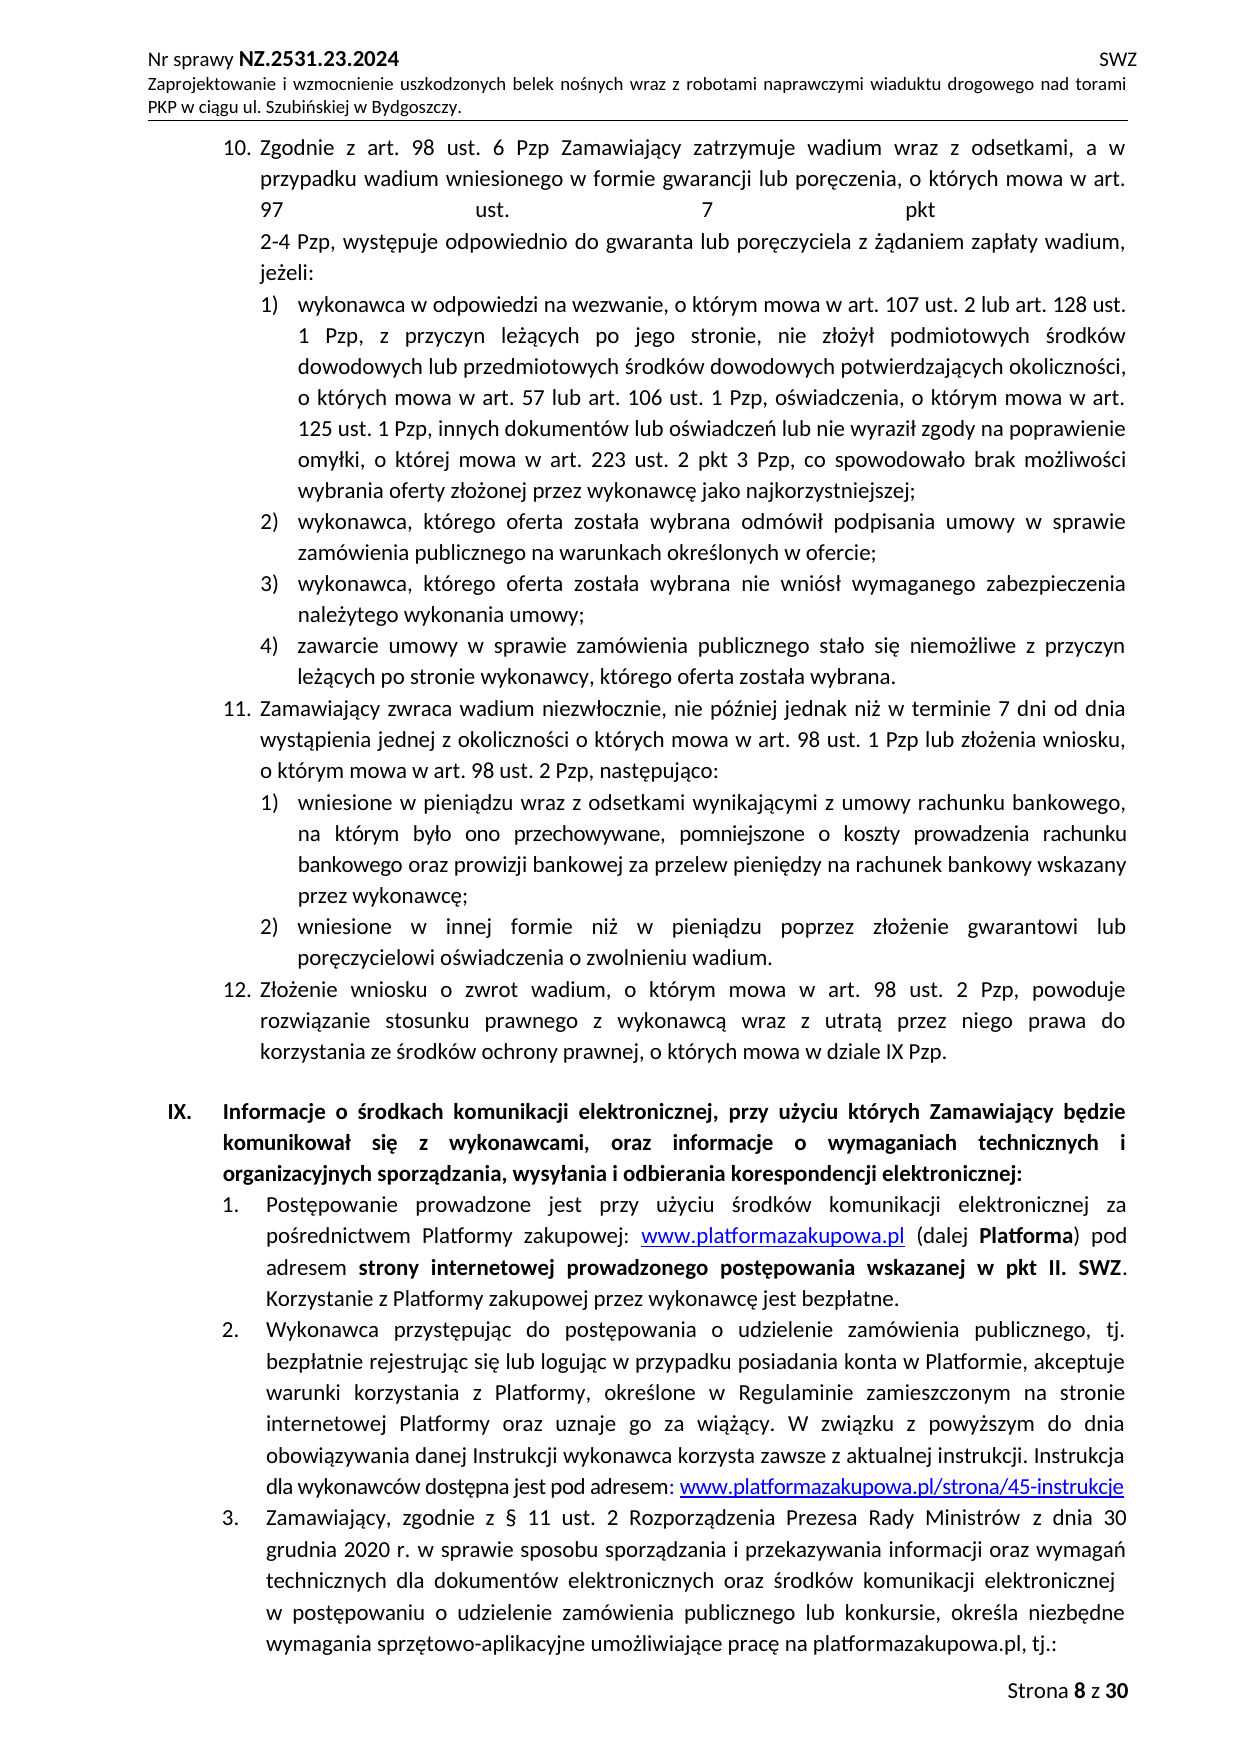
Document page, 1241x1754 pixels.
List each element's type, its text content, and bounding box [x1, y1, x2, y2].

list wniesione w pieniądzu wraz z odsetkami wynikającymi z umowy rachunku bankowego, na którym było ono przechowywane, pomniejszone o koszty prowadzenia rachunku bankowego oraz prowizji bankowej za przelew pieniędzy na rachunek bankowy wskazany przez wykonawcę; [260, 788, 1127, 909]
list Zamawiający, zgodnie z § 11 ust. 2 Rozporządzenia Prezesa Rady Ministrów z dnia 30 grudnia 2020 r. w sprawie sposobu sporządzania i przekazywania informacji oraz wymagań technicznych dla dokumentów elektronicznych oraz środków komunikacji elektronicznej w postępowaniu o udzielenie zamówienia publicznego lub konkursie, określa niezbędne wymagania sprzętowo-aplikacyjne umożliwiające pracę na platformazakupowa.pl, tj.: [222, 1503, 1127, 1657]
list wykonawca w odpowiedzi na wezwanie, o którym mowa w art. 107 ust. 2 lub art. 128 ust. 1 Pzp, z przyczyn leżących po jego stronie, nie złożył podmiotowych środków dowodowych lub przedmiotowych środków dowodowych potwierdzających okoliczności, o których mowa w art. 57 lub art. 106 ust. 1 Pzp, oświadczenia, o którym mowa w art. 125 ust. 1 Pzp, innych dokumentów lub oświadczeń lub nie wyraził zgody na poprawienie omyłki, o której mowa w art. 223 ust. 2 pkt 3 Pzp, co spowodowało brak możliwości wybrania oferty złożonej przez wykonawcę jako najkorzystniejszej; [260, 290, 1127, 504]
list Zgodnie z art. 98 ust. 6 Pzp Zamawiający zatrzymuje wadium wraz z odsetkami, a w przypadku wadium wniesionego w formie gwarancji lub poręczenia, o których mowa w art. 97 ust. 7 pkt 2-4 Pzp, występuje odpowiednio do gwaranta lub poręczyciela z żądaniem zapłaty wadium, jeżeli: [223, 133, 1127, 286]
list wykonawca, którego oferta została wybrana nie wniósł wymaganego zabezpieczenia należytego wykonania umowy; [260, 569, 1127, 628]
list Złożenie wniosku o zwrot wadium, o którym mowa w art. 98 ust. 2 Pzp, powoduje rozwiązanie stosunku prawnego z wykonawcą wraz z utratą przez niego prawa do korzystania ze środków ochrony prawnej, o których mowa w dziale IX Pzp. [223, 975, 1127, 1066]
list Informacje o środkach komunikacji elektronicznej, przy użyciu których Zamawiający będzie komunikował się z wykonawcami, oraz informacje o wymaganiach technicznych i organizacyjnych sporządzania, wysyłania i odbierania korespondencji elektronicznej: [192, 1097, 1127, 1187]
list Wykonawca przystępując do postępowania o udzielenie zamówienia publicznego, tj. bezpłatnie rejestrując się lub logując w przypadku posiadania konta w Platformie, akceptuje warunki korzystania z Platformy, określone w Regulaminie zamieszczonym na stronie internetowej Platformy oraz uznaje go za wiążący. W związku z powyższym do dnia obowiązywania danej Instrukcji wykonawca korzysta zawsze z aktualnej instrukcji. Instrukcja dla wykonawców dostępna jest pod adresem: www.platformazakupowa.pl/strona/45-instrukcje [222, 1315, 1127, 1500]
list Postępowanie prowadzone jest przy użyciu środków komunikacji elektronicznej za pośrednictwem Platformy zakupowej: www.platformazakupowa.pl (dalej Platforma) pod adresem strony internetowej prowadzonego postępowania wskazanej w pkt II. SWZ. Korzystanie z Platformy zakupowej przez wykonawcę jest bezpłatne. [222, 1190, 1127, 1312]
list wniesione w innej formie niż w pieniądzu poprzez złożenie gwarantowi lub poręczycielowi oświadczenia o zwolnieniu wadium. [260, 912, 1127, 971]
list Zamawiający zwraca wadium niezwłocznie, nie później jednak niż w terminie 7 dni od dnia wystąpienia jednej z okoliczności o których mowa w art. 98 ust. 1 Pzp lub złożenia wniosku, o którym mowa w art. 98 ust. 2 Pzp, następująco: [223, 694, 1127, 784]
list zawarcie umowy w sprawie zamówienia publicznego stało się niemożliwe z przyczyn leżących po stronie wykonawcy, którego oferta została wybrana. [260, 631, 1127, 691]
list wykonawca, którego oferta została wybrana odmówił podpisania umowy w sprawie zamówienia publicznego na warunkach określonych w ofercie; [260, 507, 1127, 566]
